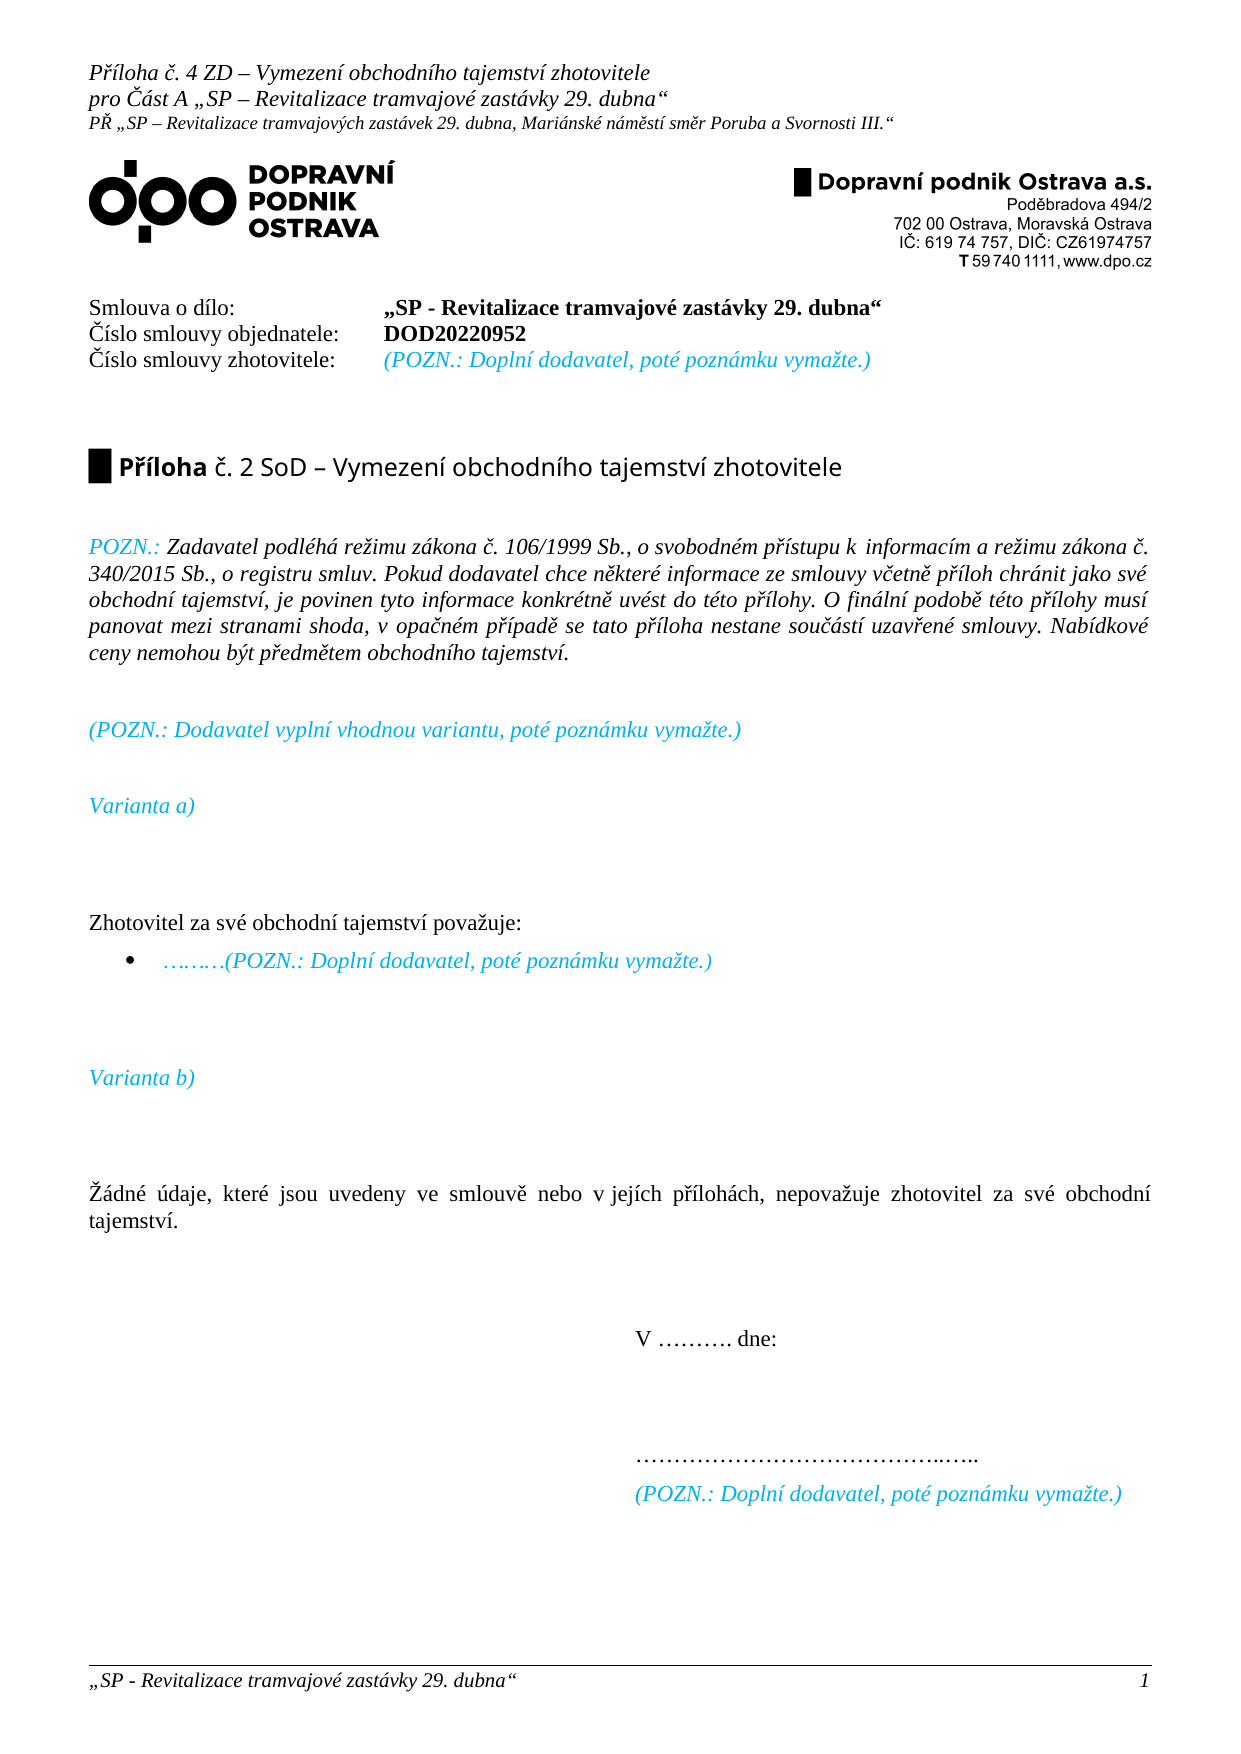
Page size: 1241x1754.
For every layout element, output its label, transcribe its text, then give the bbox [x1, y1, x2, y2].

text Zhotovitel za své obchodní tajemství považuje: [89, 908, 1152, 935]
text Varianta b) [89, 1064, 1152, 1090]
text Žádné údaje, které jsou uvedeny ve smlouvě nebo v jejích přílohách, nepovažuje zhotovitel za své obchodní tajemství. [89, 1181, 1152, 1233]
text (POZN.: Doplní dodavatel, poté poznámku vymažte.) [635, 1480, 1152, 1507]
picture [794, 168, 1152, 270]
text Číslo smlouvy zhotovitele: (POZN.: Doplní dodavatel, poté poznámku vymažte.) [89, 346, 1152, 373]
text Číslo smlouvy objednatele: DOD20220952 [89, 320, 1152, 346]
subtitle Příloha č. 2 SoD – Vymezení obchodního tajemství zhotovitele [89, 448, 1152, 483]
text Varianta a) [89, 792, 1152, 818]
text V ………. dne: [635, 1325, 1152, 1351]
text Smlouva o dílo: „SP - Revitalizace tramvajové zastávky 29. dubna“ [89, 294, 1152, 320]
text POZN.: Zadavatel podléhá režimu zákona č. 106/1999 Sb., o svobodném přístupu k informacím a režimu zákona č. 340/2015 Sb., o registru smluv. Pokud dodavatel chce některé informace ze smlouvy včetně příloh chránit jako své obchodní tajemství, je povinen tyto informace konkrétně uvést do této přílohy. O finální podobě této přílohy musí panovat mezi stranami shoda, v opačném případě se tato příloha nestane součástí uzavřené smlouvy. Nabídkové ceny nemohou být předmětem obchodního tajemství. [89, 533, 1152, 665]
text (POZN.: Dodavatel vyplní vhodnou variantu, poté poznámku vymažte.) [89, 717, 1152, 743]
picture [88, 160, 396, 243]
list ………(POZN.: Doplní dodavatel, poté poznámku vymažte.) [126, 947, 1152, 974]
text …………………………………..….. [635, 1441, 1152, 1468]
